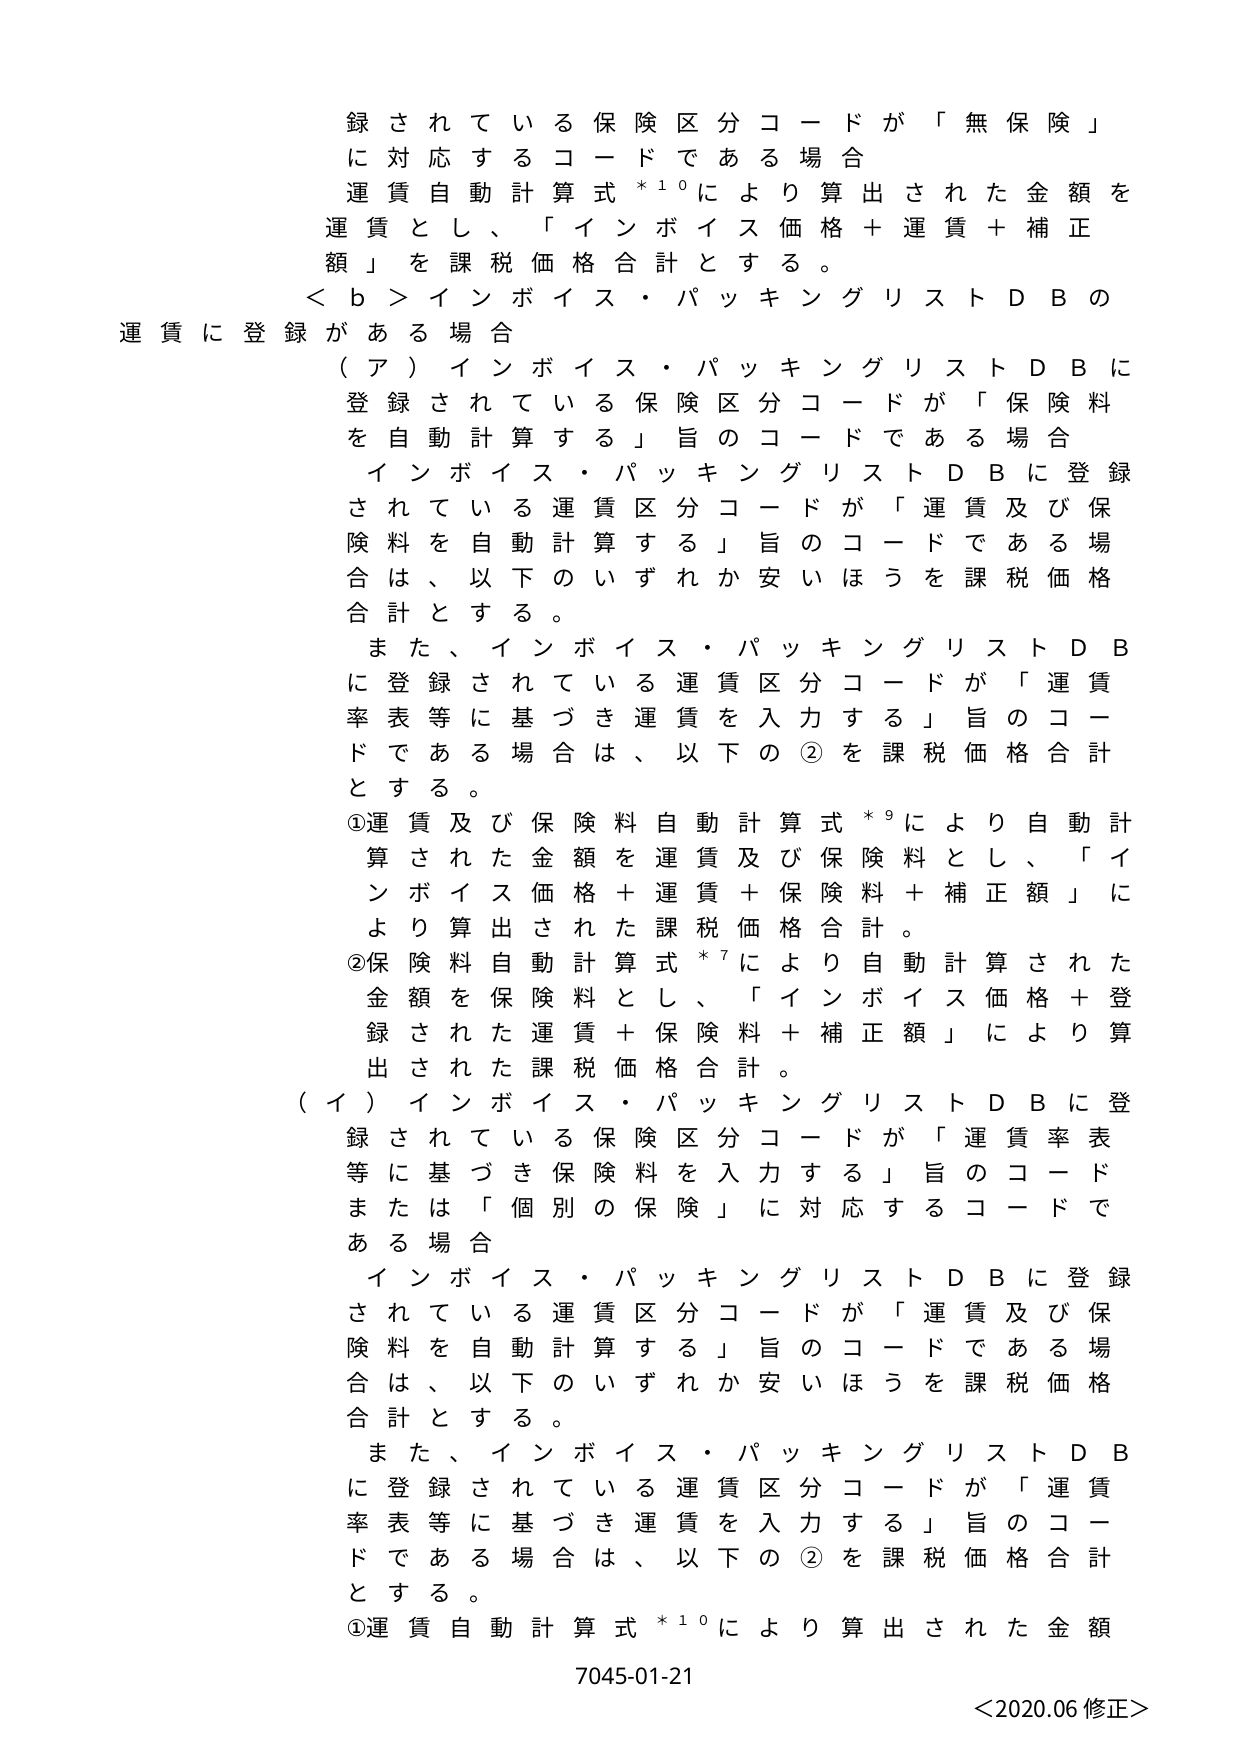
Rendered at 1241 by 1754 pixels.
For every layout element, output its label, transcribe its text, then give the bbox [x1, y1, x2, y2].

text ②保険料自動計算式＊７により自動計算された金額を保険料とし、「インボイス価格＋登録された運賃＋保険料＋補正額」により算出された課税価格合計。 [326, 944, 1150, 1084]
text （ア）インボイス・パッキングリストＤＢに登録されている保険区分コードが「保険料を自動計算する」旨のコードである場合 [223, 349, 1150, 454]
text インボイス・パッキングリストＤＢに登録されている運賃区分コードが「運賃及び保険料を自動計算する」旨のコードである場合は、以下のいずれか安いほうを課税価格合計とする。 [326, 1259, 1150, 1434]
text また、インボイス・パッキングリストＤＢに登録されている運賃区分コードが「運賃率表等に基づき運賃を入力する」旨のコードである場合は、以下の②を課税価格合計とする。 [326, 629, 1150, 804]
text インボイス・パッキングリストＤＢに登録されている運賃区分コードが「運賃及び保険料を自動計算する」旨のコードである場合は、以下のいずれか安いほうを課税価格合計とする。 [326, 454, 1150, 629]
text （イ）インボイス・パッキングリストＤＢに登録されている保険区分コードが「運賃率表等に基づき保険料を入力する」旨のコードまたは「個別の保険」に対応するコードである場合 [264, 1084, 1150, 1259]
text 運賃自動計算式＊１０により算出された金額を運賃とし、「インボイス価格＋運賃＋補正額」を課税価格合計とする。 [325, 174, 1150, 279]
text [264, 104, 1150, 174]
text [326, 1609, 1150, 1644]
text また、インボイス・パッキングリストＤＢに登録されている運賃区分コードが「運賃率表等に基づき運賃を入力する」旨のコードである場合は、以下の②を課税価格合計とする。 [326, 1434, 1150, 1609]
text ＜ｂ＞インボイス・パッキングリストＤＢの運賃に登録がある場合 [119, 279, 1150, 349]
text ①運賃及び保険料自動計算式＊９により自動計算された金額を運賃及び保険料とし、「インボイス価格＋運賃＋保険料＋補正額」により算出された課税価格合計。 [326, 804, 1150, 944]
